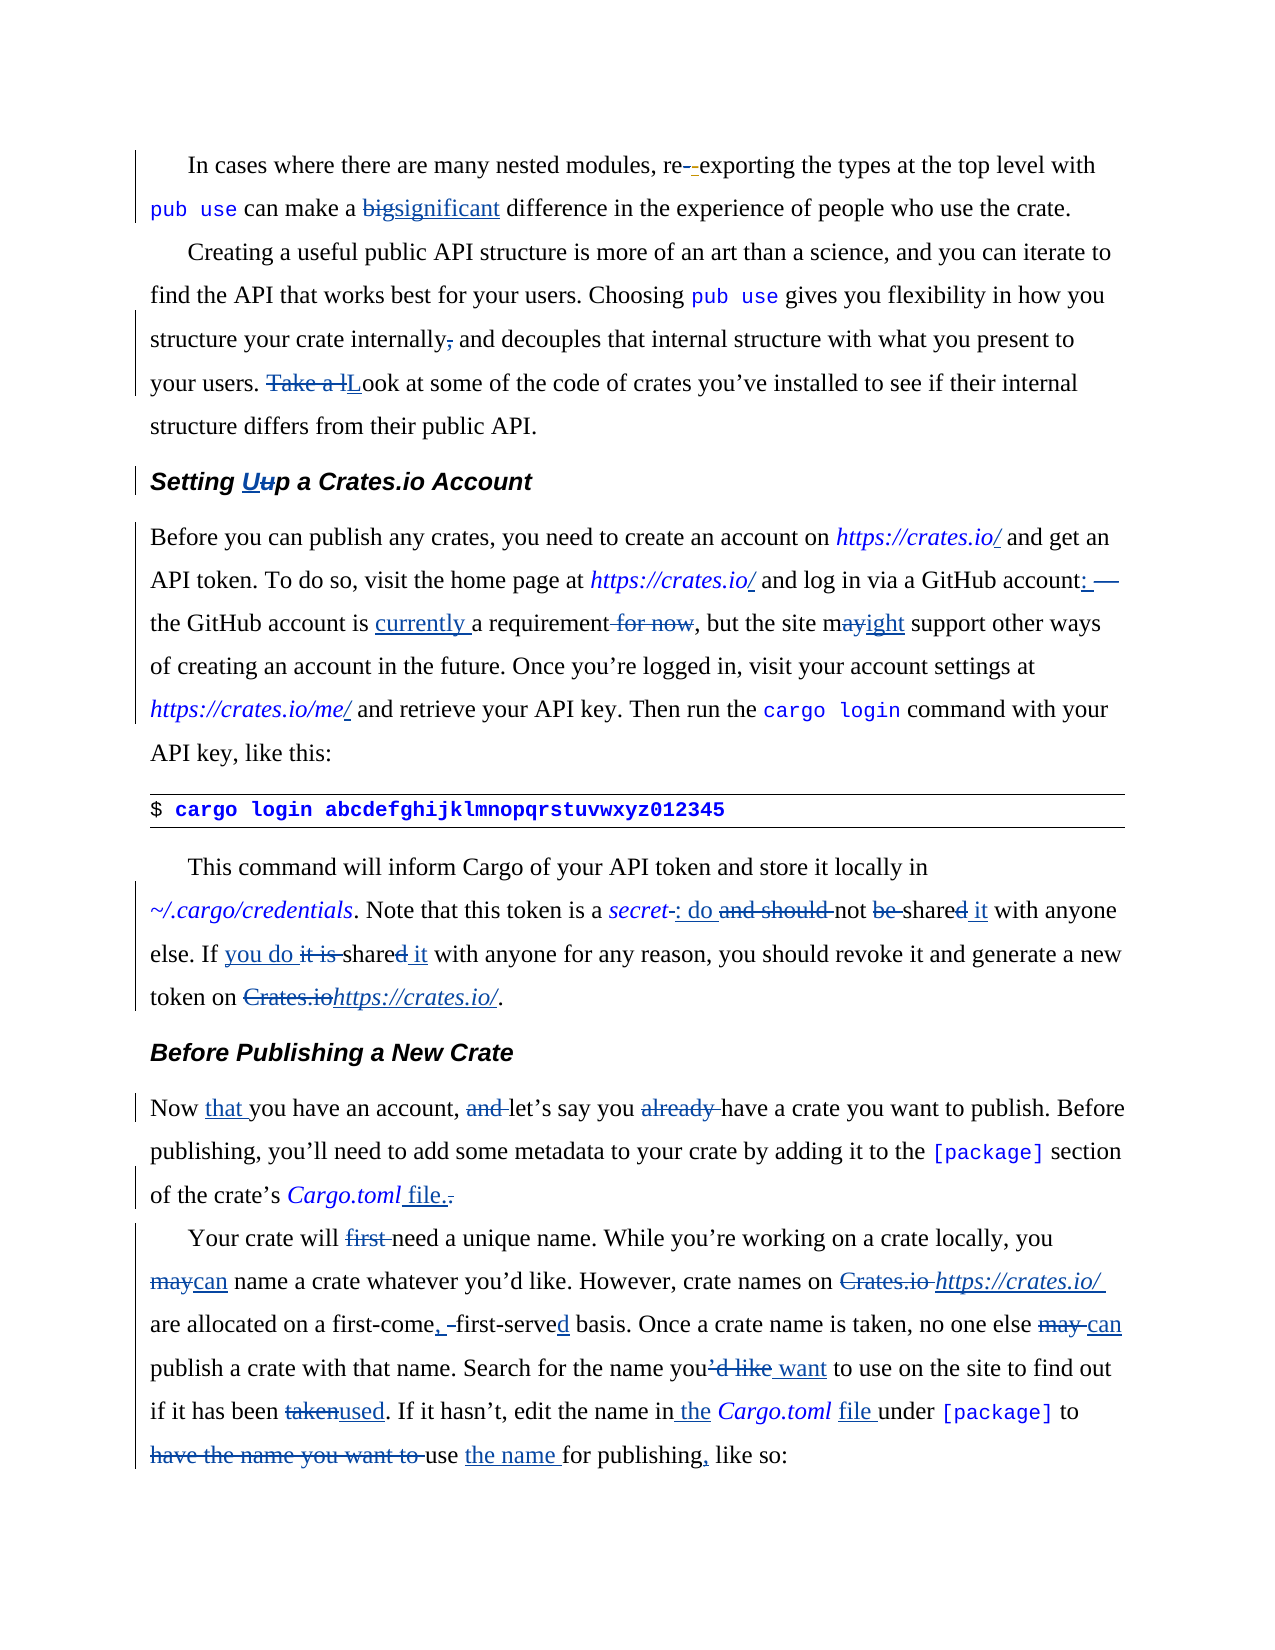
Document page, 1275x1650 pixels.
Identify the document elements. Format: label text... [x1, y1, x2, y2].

text Now you have an account, let’s say you have a crate you want to publish. Before publishing, you’ll need to add some metadata to your crate by adding it to the [package] section of the crate’s Cargo.toml [150, 1093, 1125, 1209]
text Setting p a Crates.io Account [150, 466, 1125, 495]
text Before Publishing a New Crate [150, 1037, 1125, 1066]
text This command will inform Cargo of your API token and store it locally in ~/.cargo/credentials. Note that this token is a secretnot share with anyone else. If share with anyone for any reason, you should revoke it and generate a new token on . [150, 852, 1125, 1011]
text In cases where there are many nested modules, reexporting the types at the top level with pub use can make a difference in the experience of people who use the crate. [150, 150, 1125, 223]
text Creating a useful public API structure is more of an art than a science, and you can iterate to find the API that works best for your users. Choosing pub use gives you flexibility in how you structure your crate internally and decouples that internal structure with what you present to your users. ook at some of the code of crates you’ve installed to see if their internal structure differs from their public API. [150, 237, 1125, 439]
text Before you can publish any crates, you need to create an account on https://crates.io and get an API token. To do so, visit the home page at https://crates.io and log in via a GitHub accountthe GitHub account is a requirement, but the site m support other ways of creating an account in the future. Once you’re logged in, visit your account settings at https://crates.io/me and retrieve your API key. Then run the cargo login command with your API key, like this: [150, 522, 1125, 767]
text Your crate will need a unique name. While you’re working on a crate locally, you name a crate whatever you’d like. However, crate names on are allocated on a first-comefirst-serve basis. Once a crate name is taken, no one else publish a crate with that name. Search for the name you to use on the site to find out if it has been . If it hasn’t, edit the name in Cargo.toml under [package] to use for publishing like so: [150, 1223, 1125, 1468]
text $ cargo login abcdefghijklmnopqrstuvwxyz012345 [150, 795, 1125, 827]
